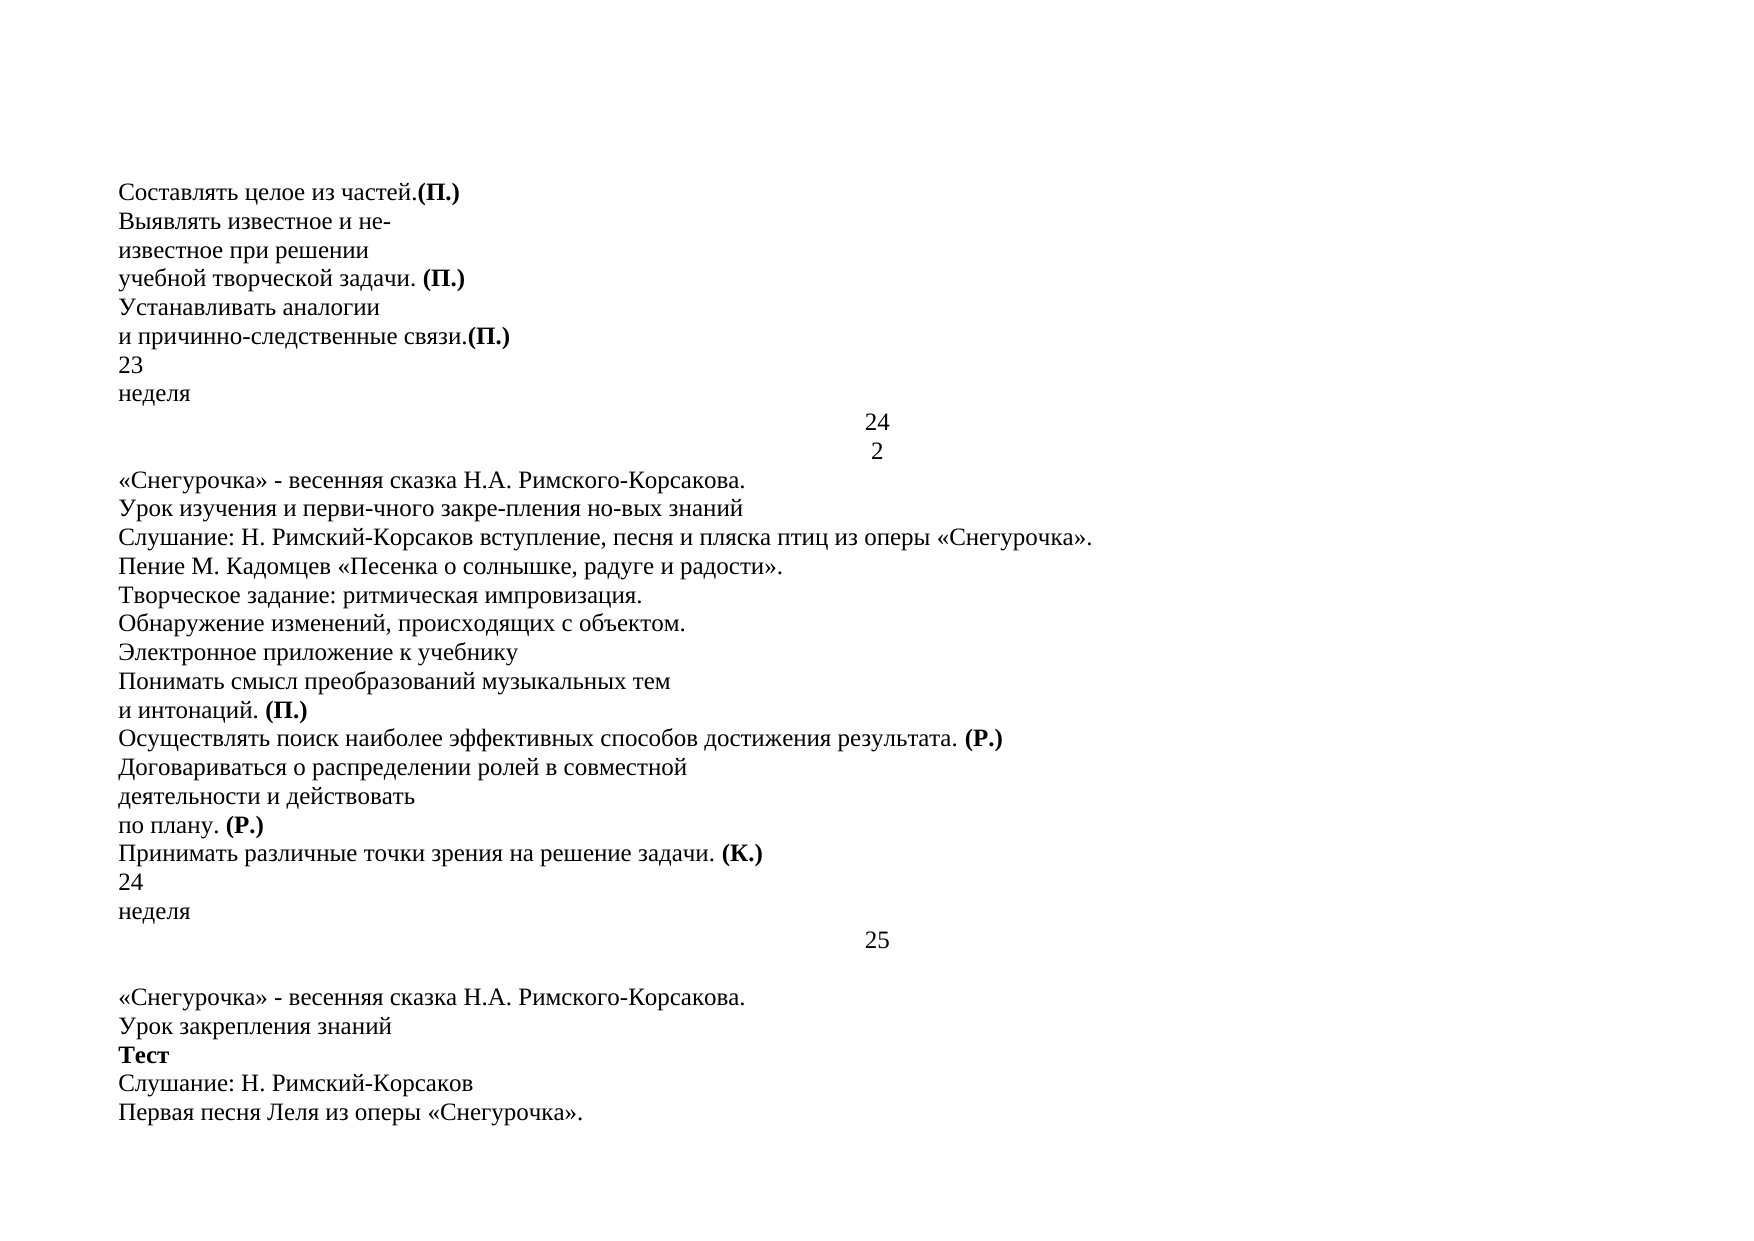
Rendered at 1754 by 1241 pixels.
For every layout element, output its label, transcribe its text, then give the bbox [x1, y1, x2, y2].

text 24 [118, 867, 1636, 896]
text «Снегурочка» - весенняя сказка Н.А. Римского-Корсакова. [118, 465, 1636, 493]
text неделя [118, 378, 1636, 407]
text и причинно-следственные связи.(П.) [118, 321, 1636, 350]
text Слушание: Н. Римский-Корсаков [118, 1068, 1636, 1097]
text Слушание: Н. Римский-Корсаков вступление, песня и пляска птиц из оперы «Снегурочка». [118, 522, 1636, 551]
text известное при решении [118, 235, 1636, 263]
text Понимать смысл преобразований музыкальных тем [118, 666, 1636, 695]
text деятельности и действовать [118, 781, 1636, 810]
text 2 [118, 436, 1636, 465]
text неделя [118, 896, 1636, 925]
text Пение М. Кадомцев «Песенка о солнышке, радуге и радости». [118, 551, 1636, 580]
text Электронное приложение к учебнику [118, 637, 1636, 666]
text Составлять целое из частей.(П.) [118, 177, 1636, 206]
text Обнаружение изменений, происходящих с объектом. [118, 608, 1636, 637]
text по плану. (Р.) [118, 810, 1636, 838]
text Урок изучения и перви-чного закре-пления но-вых знаний [118, 493, 1636, 522]
text 23 [118, 350, 1636, 378]
text Творческое задание: ритмическая импровизация. [118, 580, 1636, 608]
text Принимать различные точки зрения на решение задачи. (К.) [118, 838, 1636, 867]
text Первая песня Леля из оперы «Снегурочка». [118, 1097, 1636, 1126]
text Выявлять известное и не- [118, 206, 1636, 235]
text Договариваться о распределении ролей в совместной [118, 752, 1636, 781]
text Осуществлять поиск наиболее эффективных способов достижения результата. (Р.) [118, 723, 1636, 752]
text 25 [118, 925, 1636, 953]
text Устанавливать аналогии [118, 292, 1636, 321]
text учебной творческой задачи. (П.) [118, 263, 1636, 292]
text Тест [118, 1040, 1636, 1068]
text 24 [118, 407, 1636, 436]
text Урок закрепления знаний [118, 1011, 1636, 1040]
text «Снегурочка» - весенняя сказка Н.А. Римского-Корсакова. [118, 982, 1636, 1011]
text и интонаций. (П.) [118, 695, 1636, 723]
